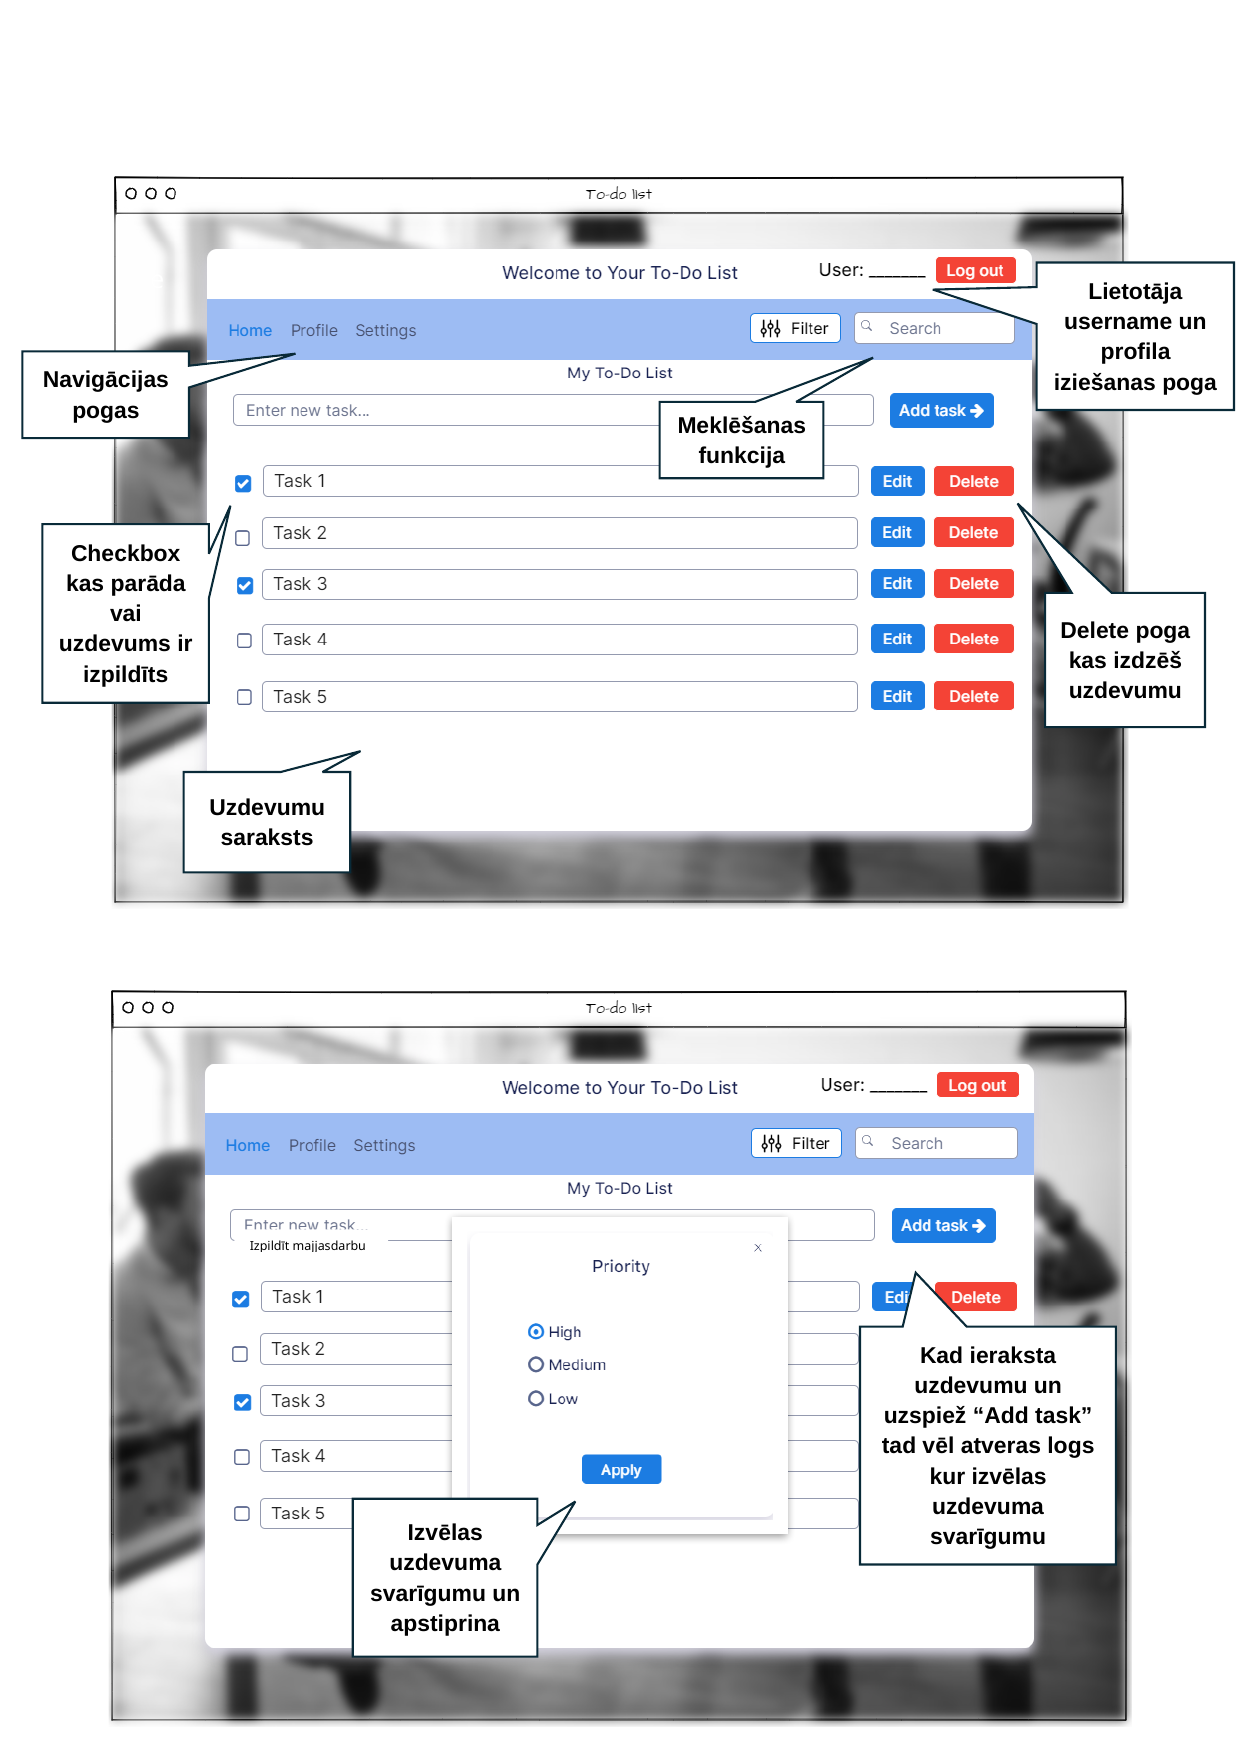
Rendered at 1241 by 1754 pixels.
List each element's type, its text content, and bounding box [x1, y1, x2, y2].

picture [108, 989, 1132, 1727]
text e [150, 262, 1035, 296]
picture [111, 175, 1129, 909]
